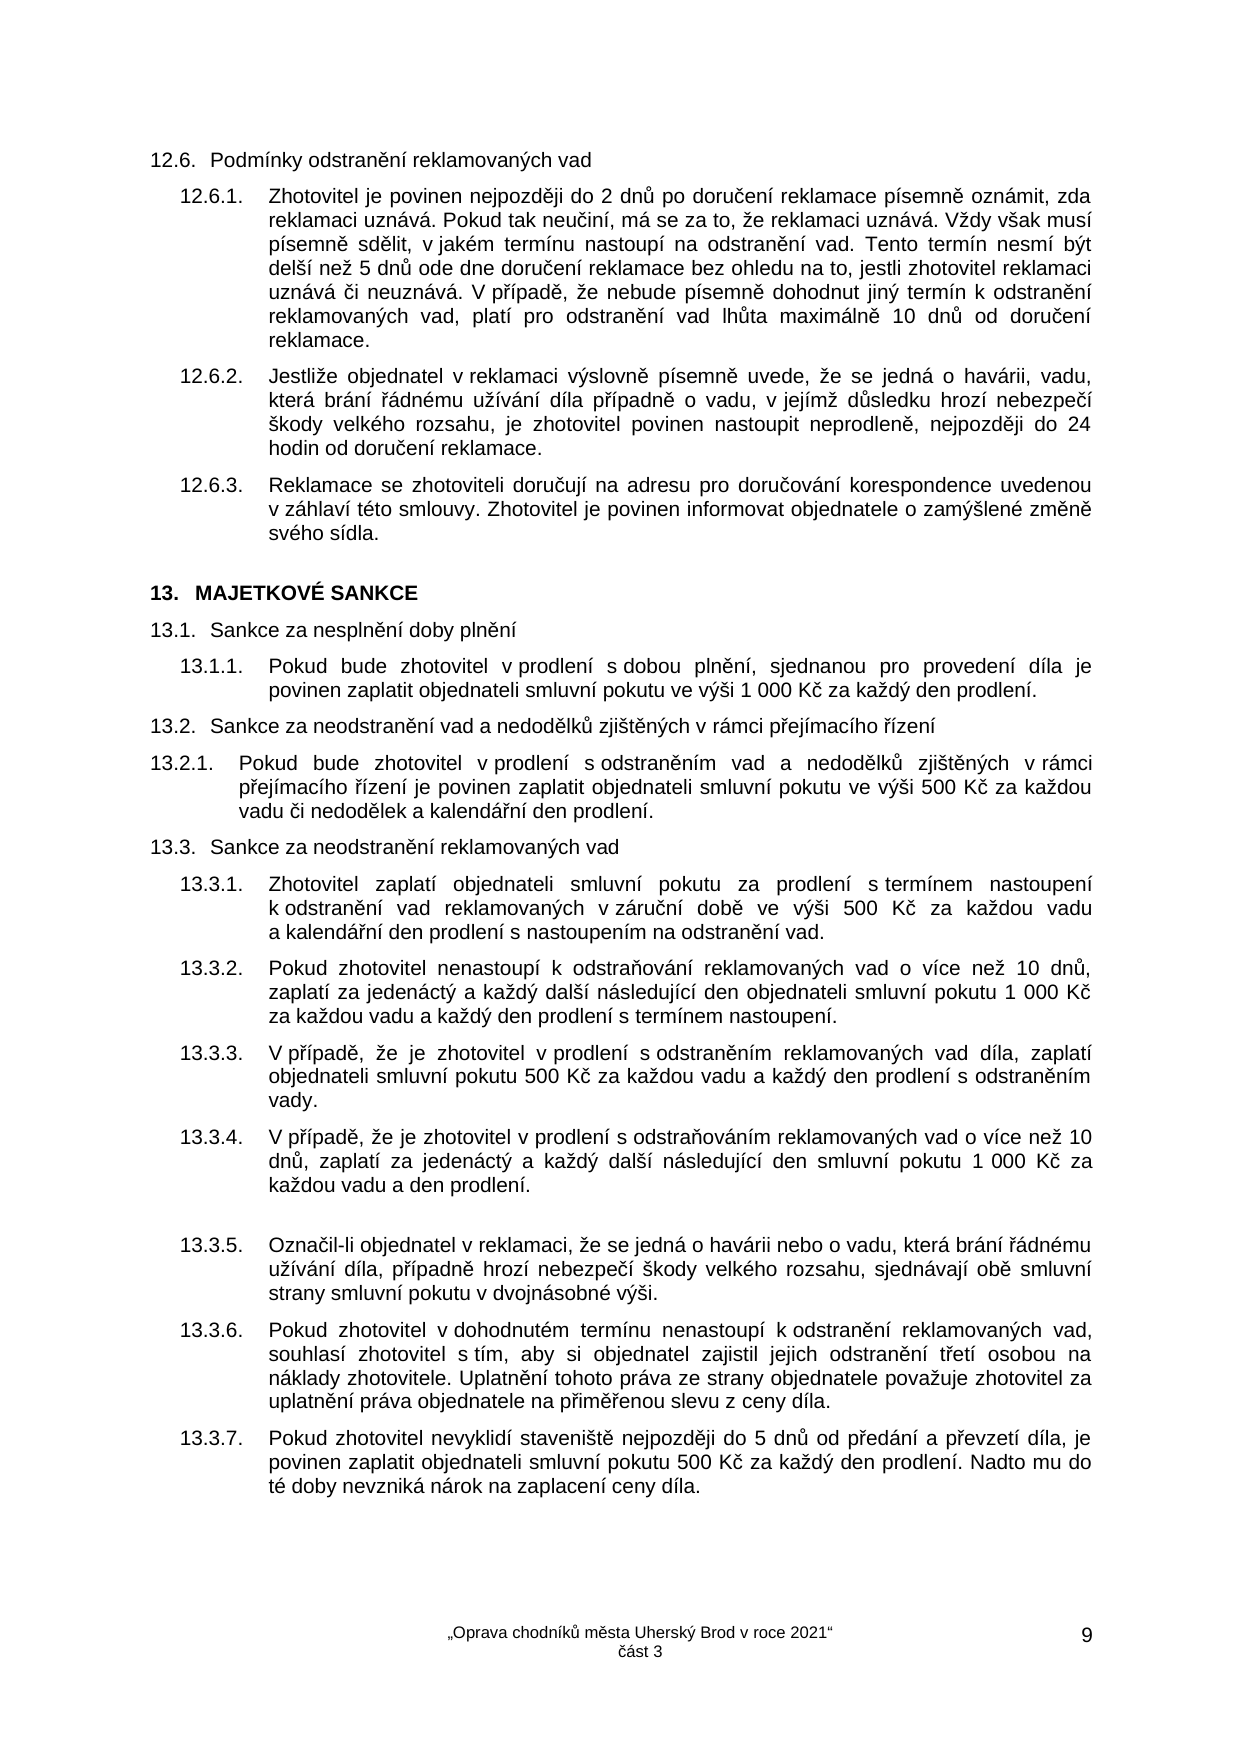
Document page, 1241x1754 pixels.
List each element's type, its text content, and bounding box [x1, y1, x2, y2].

subtitle Zhotovitel je povinen nejpozději do 2 dnů po doručení reklamace písemně oznámit, zda reklamaci uznává. Pokud tak neučiní, má se za to, že reklamaci uznává. Vždy však musí písemně sdělit, v jakém termínu nastoupí na odstranění vad. Tento termín nesmí být delší než 5 dnů ode dne doručení reklamace bez ohledu na to, jestli zhotovitel reklamaci uznává či neuznává. V případě, že nebude písemně dohodnut jiný termín k odstranění reklamovaných vad, platí pro odstranění vad lhůta maximálně 10 dnů od doručení reklamace. [179, 184, 1093, 352]
subtitle Sankce za neodstranění reklamovaných vad [150, 835, 1093, 859]
subtitle Sankce za nesplnění doby plnění [150, 617, 1093, 641]
subtitle Sankce za neodstranění vad a nedodělků zjištěných v rámci přejímacího řízení [150, 714, 1093, 738]
subtitle Jestliže objednatel v reklamaci výslovně písemně uvede, že se jedná o havárii, vadu, která brání řádnému užívání díla případně o vadu, v jejímž důsledku hrozí nebezpečí škody velkého rozsahu, je zhotovitel povinen nastoupit neprodleně, nejpozději do 24 hodin od doručení reklamace. [179, 364, 1093, 460]
subtitle Označil-li objednatel v reklamaci, že se jedná o havárii nebo o vadu, která brání řádnému užívání díla, případně hrozí nebezpečí škody velkého rozsahu, sjednávají obě smluvní strany smluvní pokutu v dvojnásobné výši. [179, 1233, 1093, 1305]
subtitle Pokud zhotovitel v dohodnutém termínu nenastoupí k odstranění reklamovaných vad, souhlasí zhotovitel s tím, aby si objednatel zajistil jejich odstranění třetí osobou na náklady zhotovitele. Uplatnění tohoto práva ze strany objednatele považuje zhotovitel za uplatnění práva objednatele na přiměřenou slevu z ceny díla. [179, 1317, 1093, 1413]
subtitle Pokud bude zhotovitel v prodlení s odstraněním vad a nedodělků zjištěných v rámci přejímacího řízení je povinen zaplatit objednateli smluvní pokutu ve výši 500 Kč za každou vadu či nedodělek a kalendářní den prodlení. [150, 751, 1093, 823]
subtitle Pokud bude zhotovitel v prodlení s dobou plnění, sjednanou pro provedení díla je povinen zaplatit objednateli smluvní pokutu ve výši 1 000 Kč za každý den prodlení. [179, 654, 1093, 702]
subtitle Reklamace se zhotoviteli doručují na adresu pro doručování korespondence uvedenou v záhlaví této smlouvy. Zhotovitel je povinen informovat objednatele o zamýšlené změně svého sídla. [179, 473, 1093, 544]
subtitle Zhotovitel zaplatí objednateli smluvní pokutu za prodlení s termínem nastoupení k odstranění vad reklamovaných v záruční době ve výši 500 Kč za každou vadu a kalendářní den prodlení s nastoupením na odstranění vad. [179, 872, 1093, 943]
subtitle Podmínky odstranění reklamovaných vad [150, 148, 1093, 172]
subtitle V případě, že je zhotovitel v prodlení s odstraňováním reklamovaných vad o více než 10 dnů, zaplatí za jedenáctý a každý další následující den smluvní pokutu 1 000 Kč za každou vadu a den prodlení. [179, 1125, 1093, 1197]
subtitle MAJETKOVÉ SANKCE [150, 581, 1093, 605]
subtitle Pokud zhotovitel nevyklidí staveniště nejpozději do 5 dnů od předání a převzetí díla, je povinen zaplatit objednateli smluvní pokutu 500 Kč za každý den prodlení. Nadto mu do té doby nevzniká nárok na zaplacení ceny díla. [179, 1426, 1093, 1498]
subtitle V případě, že je zhotovitel v prodlení s odstraněním reklamovaných vad díla, zaplatí objednateli smluvní pokutu 500 Kč za každou vadu a každý den prodlení s odstraněním vady. [179, 1040, 1093, 1112]
subtitle Pokud zhotovitel nenastoupí k odstraňování reklamovaných vad o více než 10 dnů, zaplatí za jedenáctý a každý další následující den objednateli smluvní pokutu 1 000 Kč za každou vadu a každý den prodlení s termínem nastoupení. [179, 956, 1093, 1028]
